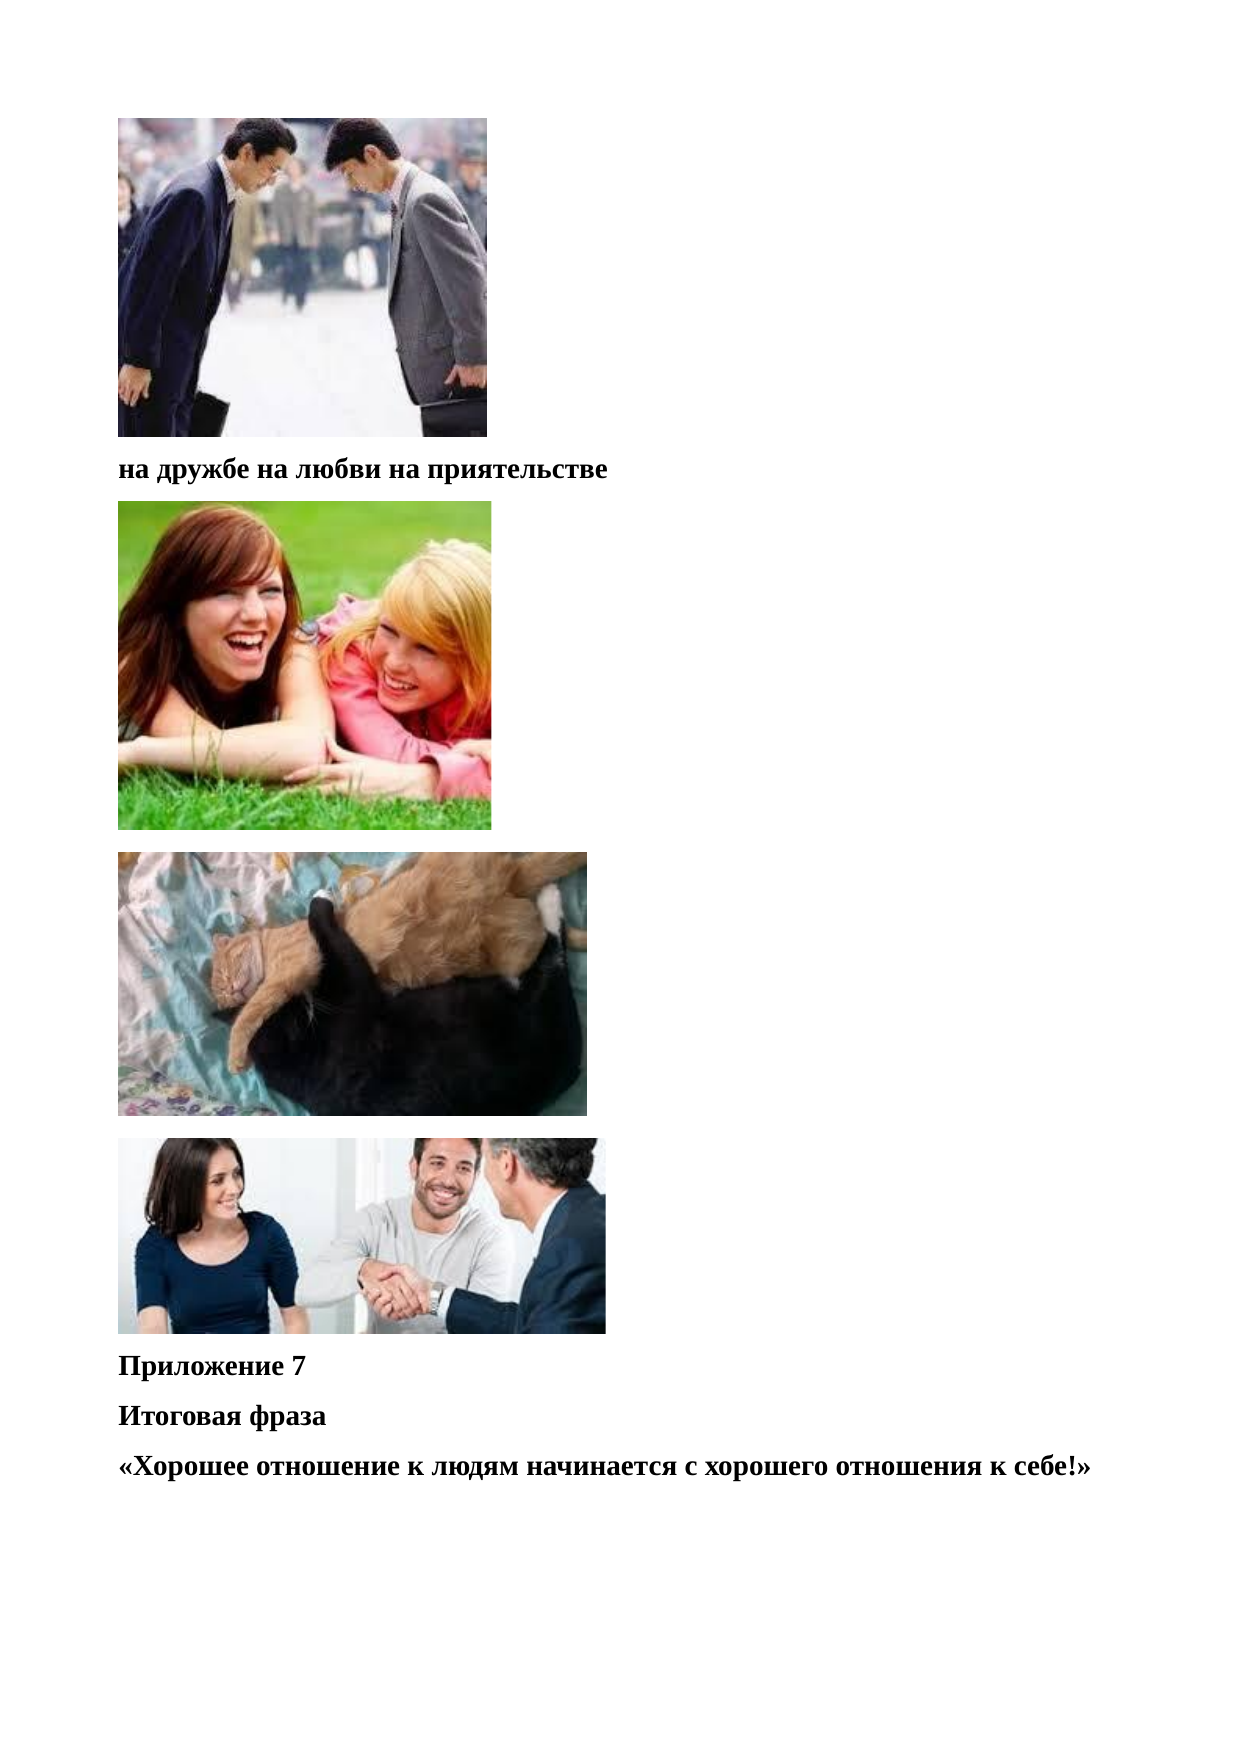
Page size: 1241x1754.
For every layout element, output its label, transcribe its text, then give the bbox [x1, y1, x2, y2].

picture [118, 501, 492, 830]
picture [118, 118, 487, 437]
text Приложение 7 [118, 1348, 1122, 1381]
text «Хорошее отношение к людям начинается с хорошего отношения к себе!» [118, 1448, 1122, 1482]
text Итоговая фраза [118, 1398, 1122, 1432]
text на дружбе на любви на приятельстве [118, 451, 1122, 485]
picture [118, 1138, 606, 1334]
picture [118, 852, 587, 1116]
